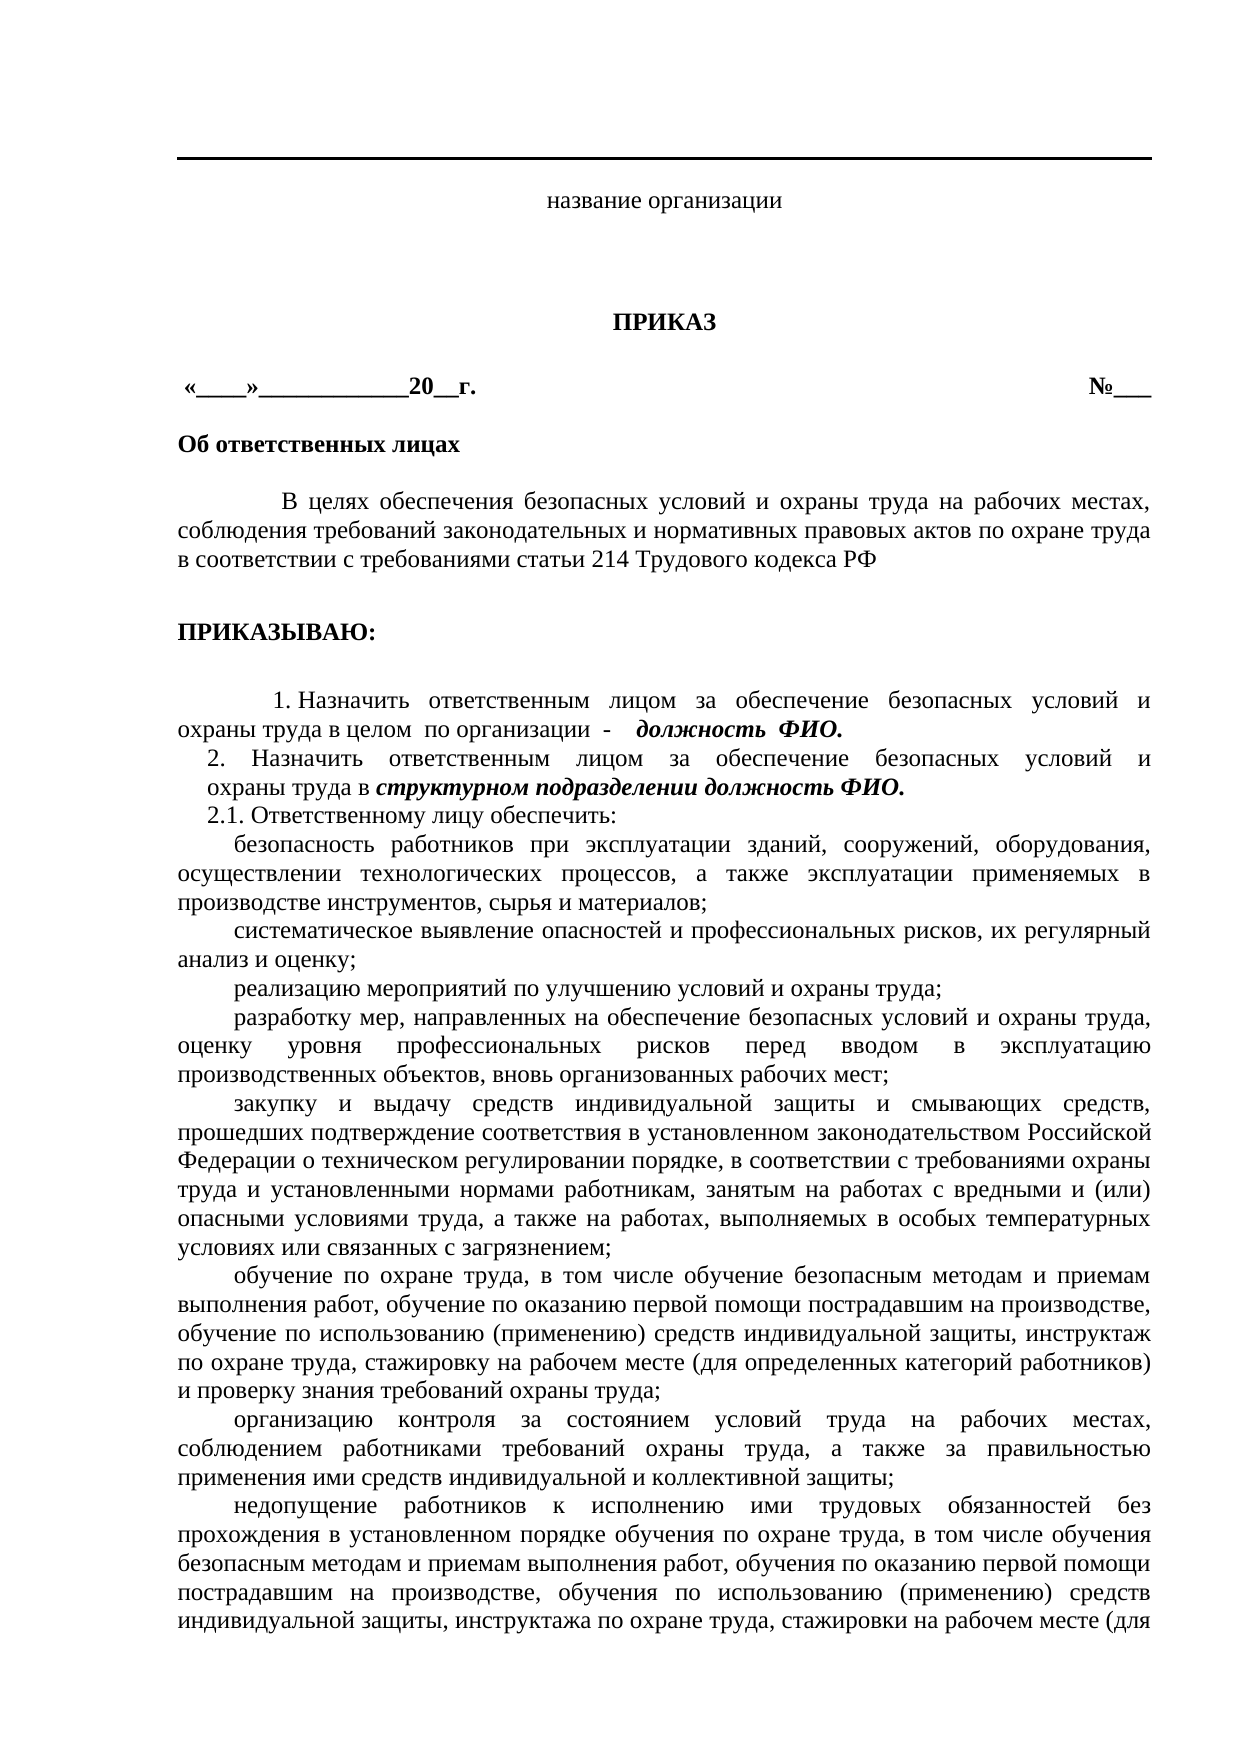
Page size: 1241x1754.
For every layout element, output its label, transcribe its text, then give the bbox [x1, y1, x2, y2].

text Об ответственных лицах [177, 429, 1152, 457]
text обучение по охране труда, в том числе обучение безопасным методам и приемам выполнения работ, обучение по оказанию первой помощи пострадавшим на производстве, обучение по использованию (применению) средств индивидуальной защиты, инструктаж по охране труда, стажировку на рабочем месте (для определенных категорий работников) и проверку знания требований охраны труда; [177, 1261, 1152, 1404]
text В целях обеспечения безопасных условий и охраны труда на рабочих местах, соблюдения требований законодательных и нормативных правовых актов по охране труда в соответствии с требованиями статьи 214 Трудового кодекса РФ [177, 486, 1152, 572]
text название организации [177, 186, 1152, 214]
text разработку мер, направленных на обеспечение безопасных условий и охраны труда, оценку уровня профессиональных рисков перед вводом в эксплуатацию производственных объектов, вновь организованных рабочих мест; [177, 1002, 1152, 1088]
list 2. Назначить ответственным лицом за обеспечение безопасных условий и охраны труда в структурном подразделении должность ФИО. [207, 743, 1152, 801]
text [177, 1491, 1152, 1634]
text закупку и выдачу средств индивидуальной защиты и смывающих средств, прошедших подтверждение соответствия в установленном законодательством Российской Федерации о техническом регулировании порядке, в соответствии с требованиями охраны труда и установленными нормами работникам, занятым на работах с вредными и (или) опасными условиями труда, а также на работах, выполняемых в особых температурных условиях или связанных с загрязнением; [177, 1088, 1152, 1261]
text ПРИКАЗЫВАЮ: [177, 612, 1152, 646]
text реализацию мероприятий по улучшению условий и охраны труда; [177, 973, 1152, 1002]
text безопасность работников при эксплуатации зданий, сооружений, оборудования, осуществлении технологических процессов, а также эксплуатации применяемых в производстве инструментов, сырья и материалов; [177, 829, 1152, 916]
list 2.1. Ответственному лицу обеспечить: [207, 801, 1152, 829]
text систематическое выявление опасностей и профессиональных рисков, их регулярный анализ и оценку; [177, 916, 1152, 973]
text организацию контроля за состоянием условий труда на рабочих местах, соблюдением работниками требований охраны труда, а также за правильностью применения ими средств индивидуальной и коллективной защиты; [177, 1404, 1152, 1491]
text «____»____________20__г. №___ [177, 365, 1152, 399]
text ПРИКАЗ [177, 302, 1152, 336]
text 1. Назначить ответственным лицом за обеспечение безопасных условий и охраны труда в целом по организации - должность ФИО. [177, 686, 1152, 743]
